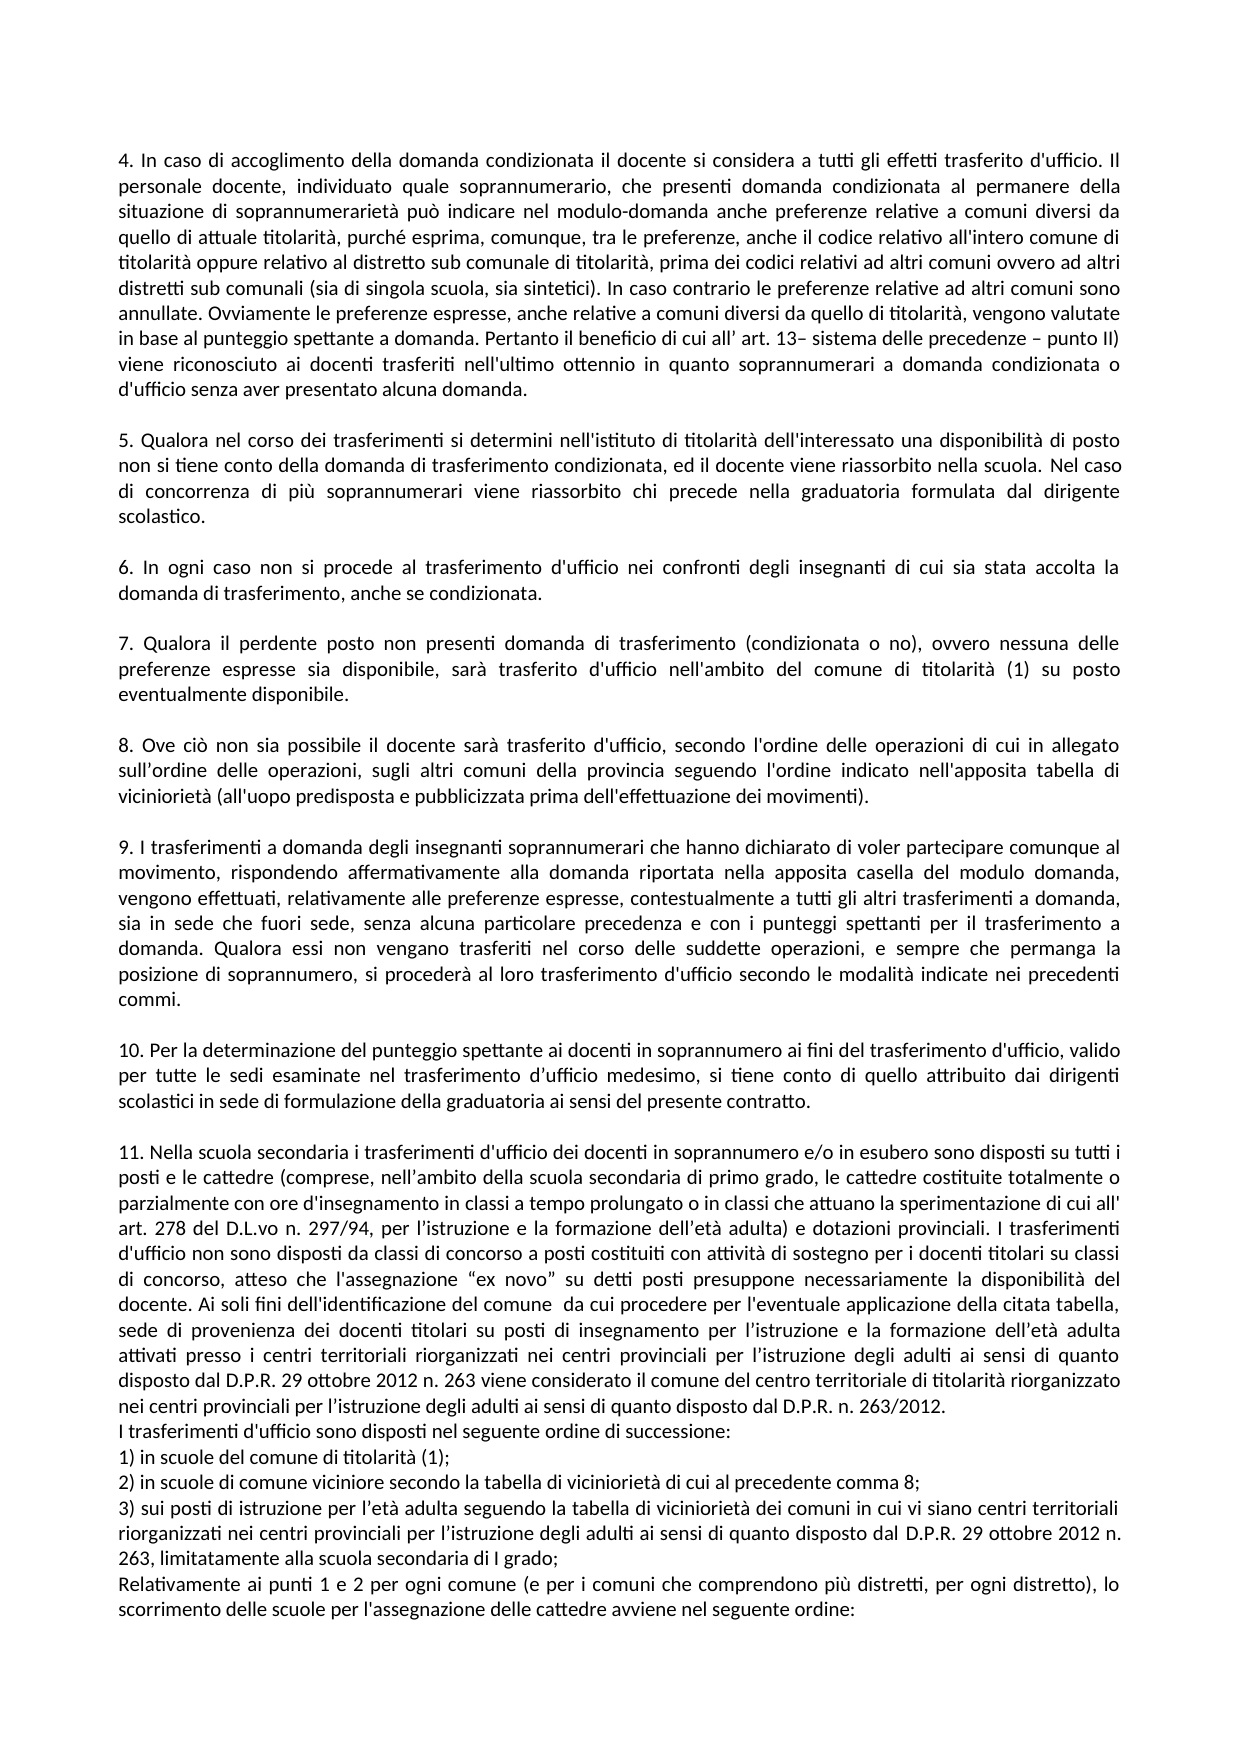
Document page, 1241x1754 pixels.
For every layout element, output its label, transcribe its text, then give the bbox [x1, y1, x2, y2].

text 9. I trasferimenti a domanda degli insegnanti soprannumerari che hanno dichiarato di voler partecipare comunque al movimento, rispondendo affermativamente alla domanda riportata nella apposita casella del modulo domanda, vengono effettuati, relativamente alle preferenze espresse, contestualmente a tutti gli altri trasferimenti a domanda, sia in sede che fuori sede, senza alcuna particolare precedenza e con i punteggi spettanti per il trasferimento a domanda. Qualora essi non vengano trasferiti nel corso delle suddette operazioni, e sempre che permanga la posizione di soprannumero, si procederà al loro trasferimento d'ufficio secondo le modalità indicate nei precedenti commi. [118, 834, 1122, 1012]
text Relativamente ai punti 1 e 2 per ogni comune (e per i comuni che comprendono più distretti, per ogni distretto), lo scorrimento delle scuole per l'assegnazione delle cattedre avviene nel seguente ordine: [118, 1571, 1122, 1622]
text 8. Ove ciò non sia possibile il docente sarà trasferito d'ufficio, secondo l'ordine delle operazioni di cui in allegato sull’ordine delle operazioni, sugli altri comuni della provincia seguendo l'ordine indicato nell'apposita tabella di viciniorietà (all'uopo predisposta e pubblicizzata prima dell'effettuazione dei movimenti). [118, 732, 1122, 808]
text 7. Qualora il perdente posto non presenti domanda di trasferimento (condizionata o no), ovvero nessuna delle preferenze espresse sia disponibile, sarà trasferito d'ufficio nell'ambito del comune di titolarità (1) su posto eventualmente disponibile. [118, 631, 1122, 707]
text 5. Qualora nel corso dei trasferimenti si determini nell'istituto di titolarità dell'interessato una disponibilità di posto non si tiene conto della domanda di trasferimento condizionata, ed il docente viene riassorbito nella scuola. Nel caso di concorrenza di più soprannumerari viene riassorbito chi precede nella graduatoria formulata dal dirigente scolastico. [118, 427, 1122, 529]
text ogni caso non si procede al trasferimento d'ufficio nei confronti degli insegnanti di cui sia stata accolta la domanda di trasferimento, anche se condizionata. [118, 554, 1122, 605]
text 11. Nella scuola secondaria i trasferimenti d'ufficio dei docenti in soprannumero e/o in esubero sono disposti su tutti i posti e le cattedre (comprese, nell’ambito della scuola secondaria di primo grado, le cattedre costituite totalmente o parzialmente con ore d'insegnamento in classi a tempo prolungato o in classi che attuano la sperimentazione di cui all' art. 278 del D.L.vo n. 297/94, per l’istruzione e la formazione dell’età adulta) e dotazioni provinciali. I trasferimenti d'ufficio non sono disposti da classi di concorso a posti costituiti con attività di sostegno per i docenti titolari su classi di concorso, atteso che l'assegnazione “ex novo” su detti posti presuppone necessariamente la disponibilità del docente. Ai soli fini dell'identificazione del comune da cui procedere per l'eventuale applicazione della citata tabella, sede di provenienza dei docenti titolari su posti di insegnamento per l’istruzione e la formazione dell’età adulta attivati presso i centri territoriali riorganizzati nei centri provinciali per l’istruzione degli adulti ai sensi di quanto disposto dal D.P.R. 29 ottobre 2012 n. 263 viene considerato il comune del centro territoriale di titolarità riorganizzato nei centri provinciali per l’istruzione degli adulti ai sensi di quanto disposto dal D.P.R. n. 263/2012. [118, 1139, 1122, 1418]
text 10. Per la determinazione del punteggio spettante ai docenti in soprannumero ai fini del trasferimento d'ufficio, valido per tutte le sedi esaminate nel trasferimento d’ufficio medesimo, si tiene conto di quello attribuito dai dirigenti scolastici in sede di formulazione della graduatoria ai sensi del presente contratto. [118, 1037, 1122, 1113]
text 3) sui posti di istruzione per l’età adulta seguendo la tabella di viciniorietà dei comuni in cui vi siano centri territoriali riorganizzati nei centri provinciali per l’istruzione degli adulti ai sensi di quanto disposto dal D.P.R. 29 ottobre 2012 n. 263, limitatamente alla scuola secondaria di I grado; [118, 1495, 1122, 1571]
text 2) in scuole di comune viciniore secondo la tabella di viciniorietà di cui al precedente comma 8; [118, 1469, 1122, 1495]
text I trasferimenti d'ufficio sono disposti nel seguente ordine di successione: [118, 1418, 1122, 1444]
text caso di accoglimento della domanda condizionata il docente si considera a tutti gli effetti trasferito d'ufficio. Il personale docente, individuato quale soprannumerario, che presenti domanda condizionata al permanere della situazione di soprannumerarietà può indicare nel modulo-domanda anche preferenze relative a comuni diversi da quello di attuale titolarità, purché esprima, comunque, tra le preferenze, anche il codice relativo all'intero comune di titolarità oppure relativo al distretto sub comunale di titolarità, prima dei codici relativi ad altri comuni ovvero ad altri distretti sub comunali (sia di singola scuola, sia sintetici). In caso contrario le preferenze relative ad altri comuni sono annullate. Ovviamente le preferenze espresse, anche relative a comuni diversi da quello di titolarità, vengono valutate in base al punteggio spettante a domanda. Pertanto il beneficio di cui all’ art. 13– sistema delle precedenze – punto II) viene riconosciuto ai docenti trasferiti nell'ultimo ottennio in quanto soprannumerari a domanda condizionata o d'ufficio senza aver presentato alcuna domanda. [118, 148, 1122, 402]
text 1) in scuole del comune di titolarità (1); [118, 1444, 1122, 1469]
